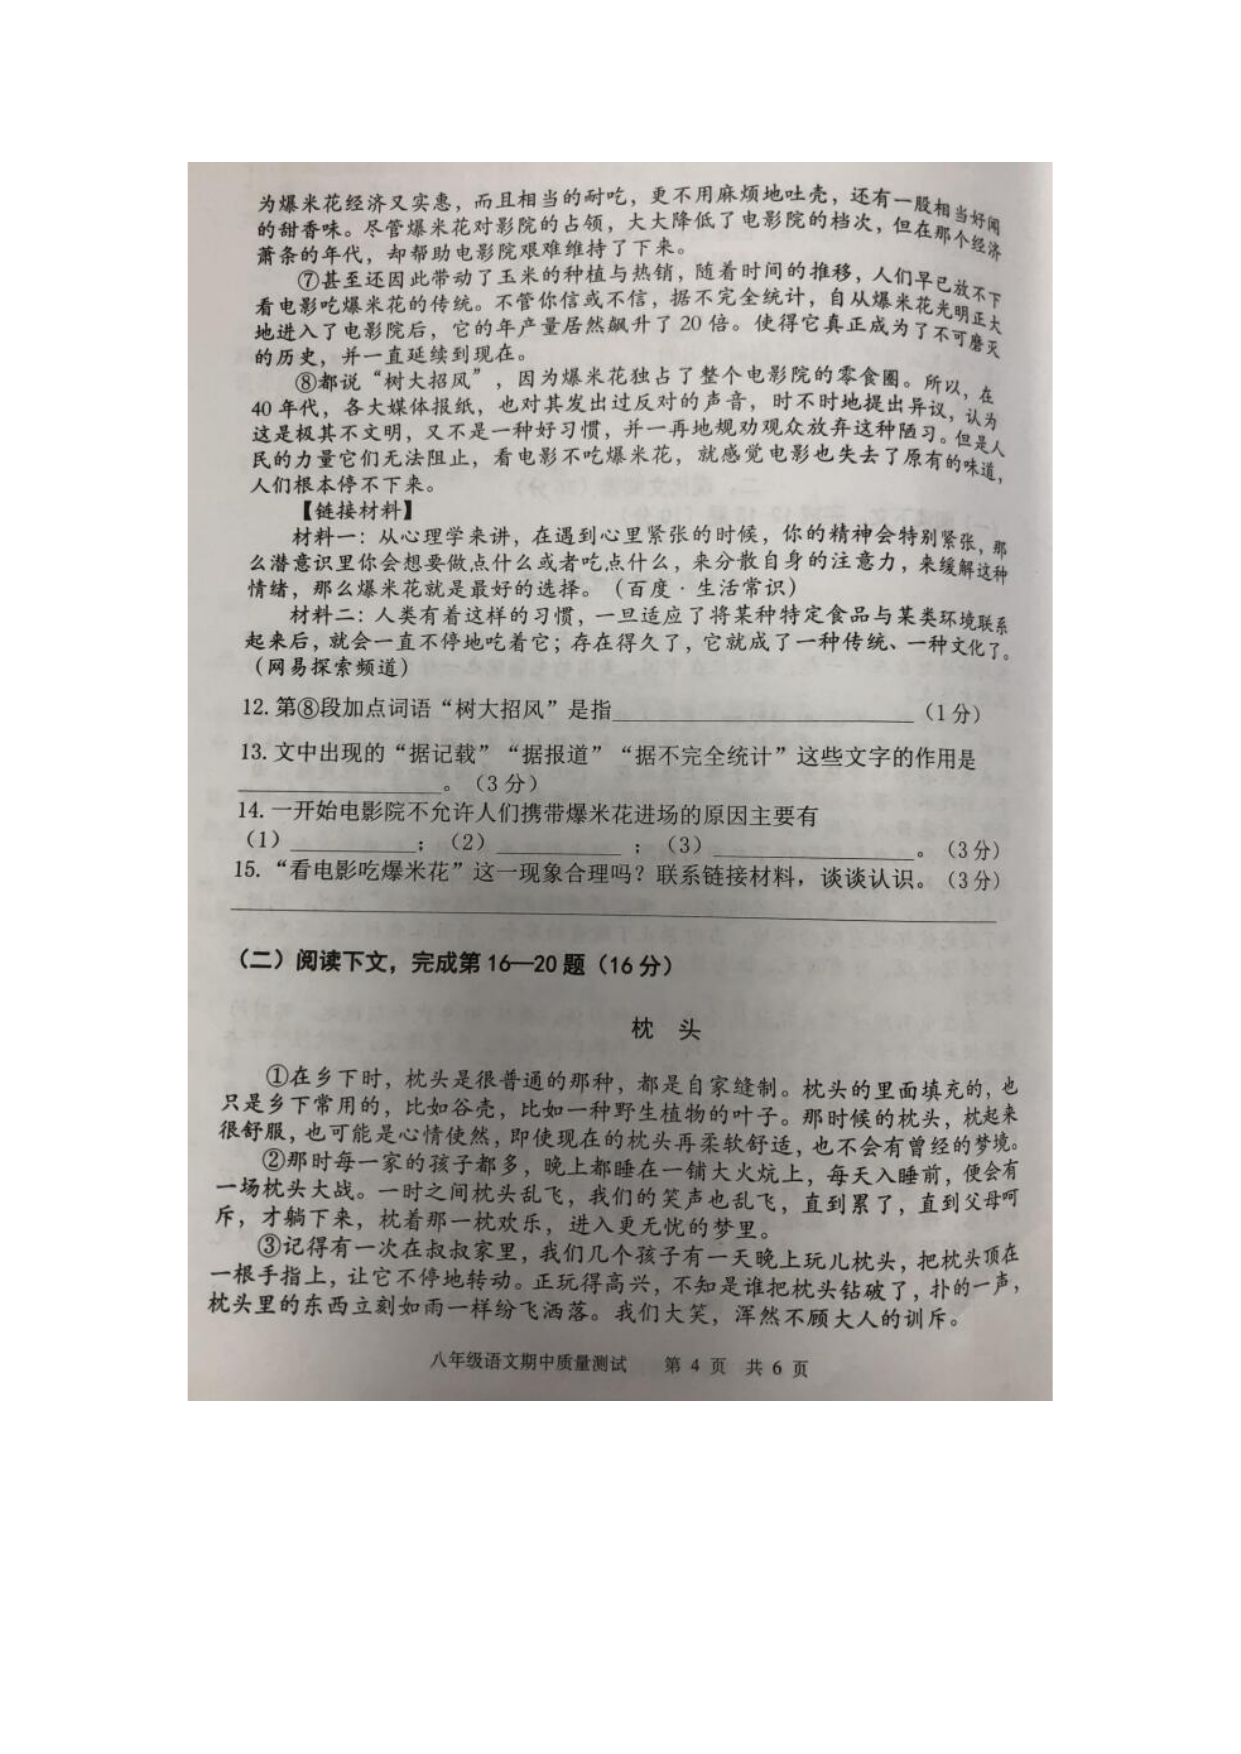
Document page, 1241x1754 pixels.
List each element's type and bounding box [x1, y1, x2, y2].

picture [187, 162, 1053, 1401]
